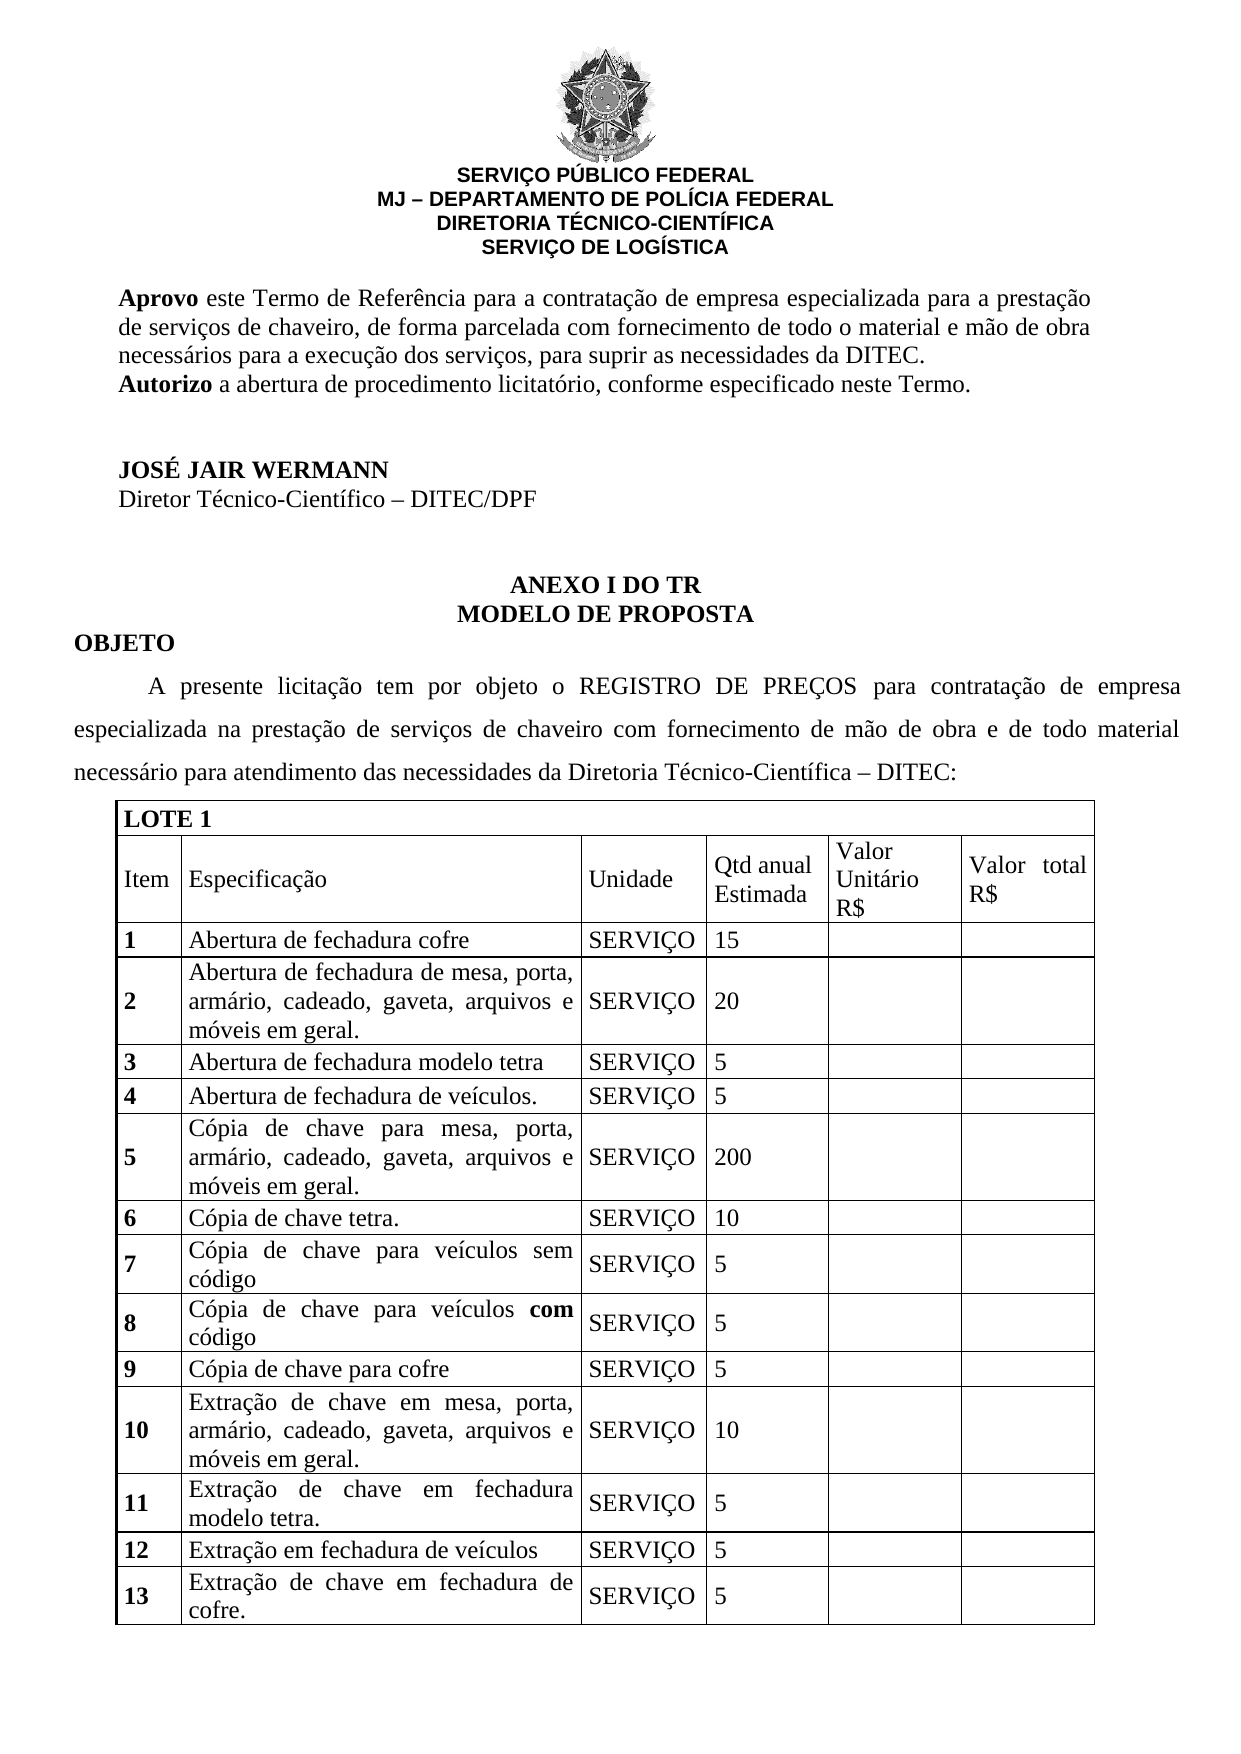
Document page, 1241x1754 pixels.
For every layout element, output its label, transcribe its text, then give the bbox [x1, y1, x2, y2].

table_cell SERVIÇO [582, 1567, 706, 1624]
table_cell 15 [707, 923, 828, 956]
table_cell 10 [118, 1387, 181, 1473]
table_cell Qtd anual Estimada [707, 836, 828, 922]
text Autorizo a abertura de procedimento licitatório, conforme especificado neste Termo. [118, 369, 1092, 398]
table_header LOTE 1 [118, 801, 1094, 835]
table_cell [962, 1474, 1094, 1531]
table_cell SERVIÇO [582, 1533, 706, 1566]
table_cell 3 [118, 1045, 181, 1078]
table_cell [962, 923, 1094, 956]
table_cell [829, 1114, 961, 1200]
table_cell [962, 1235, 1094, 1293]
table_cell Abertura de fechadura cofre [182, 923, 581, 956]
table_cell Extração de chave em fechadura de cofre. [182, 1567, 581, 1624]
table_cell SERVIÇO [582, 1387, 706, 1473]
table_cell 5 [707, 1533, 828, 1566]
table_cell 11 [118, 1474, 181, 1531]
table_cell SERVIÇO [582, 1201, 706, 1234]
table_cell 5 [707, 1079, 828, 1112]
text JOSÉ JAIR WERMANN [118, 455, 1092, 484]
table_cell [829, 1045, 961, 1078]
table_cell [829, 1235, 961, 1293]
table_cell Extração de chave em mesa, porta, armário, cadeado, gaveta, arquivos e móveis em geral. [182, 1387, 581, 1473]
table_cell [962, 1294, 1094, 1351]
table_cell [829, 923, 961, 956]
table_cell 13 [118, 1567, 181, 1624]
table_cell Extração de chave em fechadura modelo tetra. [182, 1474, 581, 1531]
table_cell Cópia de chave para veículos com código [182, 1294, 581, 1351]
table_cell Cópia de chave para mesa, porta, armário, cadeado, gaveta, arquivos e móveis em geral. [182, 1114, 581, 1200]
table_cell Abertura de fechadura de veículos. [182, 1079, 581, 1112]
text A presente licitação tem por objeto o REGISTRO DE PREÇOS para contratação de empresa especializada na prestação de serviços de chaveiro com fornecimento de mão de obra e de todo material necessário para atendimento das necessidades da Diretoria Técnico-Científica – DITEC: [74, 671, 1181, 786]
table_cell Cópia de chave para veículos sem código [182, 1235, 581, 1293]
table_cell [829, 958, 961, 1044]
table_cell 5 [707, 1352, 828, 1386]
table_cell SERVIÇO [582, 1294, 706, 1351]
table_cell SERVIÇO [582, 958, 706, 1044]
table_cell SERVIÇO [582, 1079, 706, 1112]
table_cell SERVIÇO [582, 1114, 706, 1200]
table_cell [962, 1533, 1094, 1566]
table_cell Extração em fechadura de veículos [182, 1533, 581, 1566]
table_cell SERVIÇO [582, 923, 706, 956]
table_cell 5 [707, 1045, 828, 1078]
table_cell Cópia de chave tetra. [182, 1201, 581, 1234]
table_cell [962, 1114, 1094, 1200]
table_cell [962, 958, 1094, 1044]
table_cell 5 [707, 1294, 828, 1351]
table_cell [829, 1352, 961, 1386]
text ANEXO I DO TR [118, 570, 1092, 599]
text Diretor Técnico-Científico – DITEC/DPF [118, 484, 1092, 513]
table_cell 5 [707, 1567, 828, 1624]
table_cell Especificação [182, 836, 581, 922]
table_cell [962, 1079, 1094, 1112]
table_cell [962, 1352, 1094, 1386]
table_cell 1 [118, 923, 181, 956]
table_cell 2 [118, 958, 181, 1044]
table_cell [829, 1079, 961, 1112]
table_cell [962, 1045, 1094, 1078]
table_cell 5 [118, 1114, 181, 1200]
table_cell Abertura de fechadura de mesa, porta, armário, cadeado, gaveta, arquivos e móveis em geral. [182, 958, 581, 1044]
table_cell 4 [118, 1079, 181, 1112]
table_cell [829, 1533, 961, 1566]
table_cell SERVIÇO [582, 1474, 706, 1531]
table_cell [829, 1474, 961, 1531]
table_cell 5 [707, 1235, 828, 1293]
table_cell 7 [118, 1235, 181, 1293]
table_cell 12 [118, 1533, 181, 1566]
text MODELO DE PROPOSTA [118, 599, 1092, 628]
table_cell Cópia de chave para cofre [182, 1352, 581, 1386]
table_cell 20 [707, 958, 828, 1044]
table_cell Valor Unitário R$ [829, 836, 961, 922]
table_cell [829, 1201, 961, 1234]
table_cell 9 [118, 1352, 181, 1386]
table_cell [829, 1567, 961, 1624]
text Aprovo este Termo de Referência para a contratação de empresa especializada para a prestação de serviços de chaveiro, de forma parcelada com fornecimento de todo o material e mão de obra necessários para a execução dos serviços, para suprir as necessidades da DITEC. [118, 283, 1092, 369]
table_cell SERVIÇO [582, 1235, 706, 1293]
table_cell [962, 1201, 1094, 1234]
table_cell SERVIÇO [582, 1352, 706, 1386]
table_cell 8 [118, 1294, 181, 1351]
table_cell [962, 1567, 1094, 1624]
table_cell Valor total R$ [962, 836, 1094, 922]
table_cell Abertura de fechadura modelo tetra [182, 1045, 581, 1078]
table_cell SERVIÇO [582, 1045, 706, 1078]
table_cell 6 [118, 1201, 181, 1234]
table_cell Item [118, 836, 181, 922]
table_cell [829, 1294, 961, 1351]
table_cell [962, 1387, 1094, 1473]
table_cell 10 [707, 1387, 828, 1473]
table_cell 5 [707, 1474, 828, 1531]
table_cell 10 [707, 1201, 828, 1234]
table_cell Unidade [582, 836, 706, 922]
table_cell 200 [707, 1114, 828, 1200]
text OBJETO [15, 628, 1092, 657]
table_cell [829, 1387, 961, 1473]
